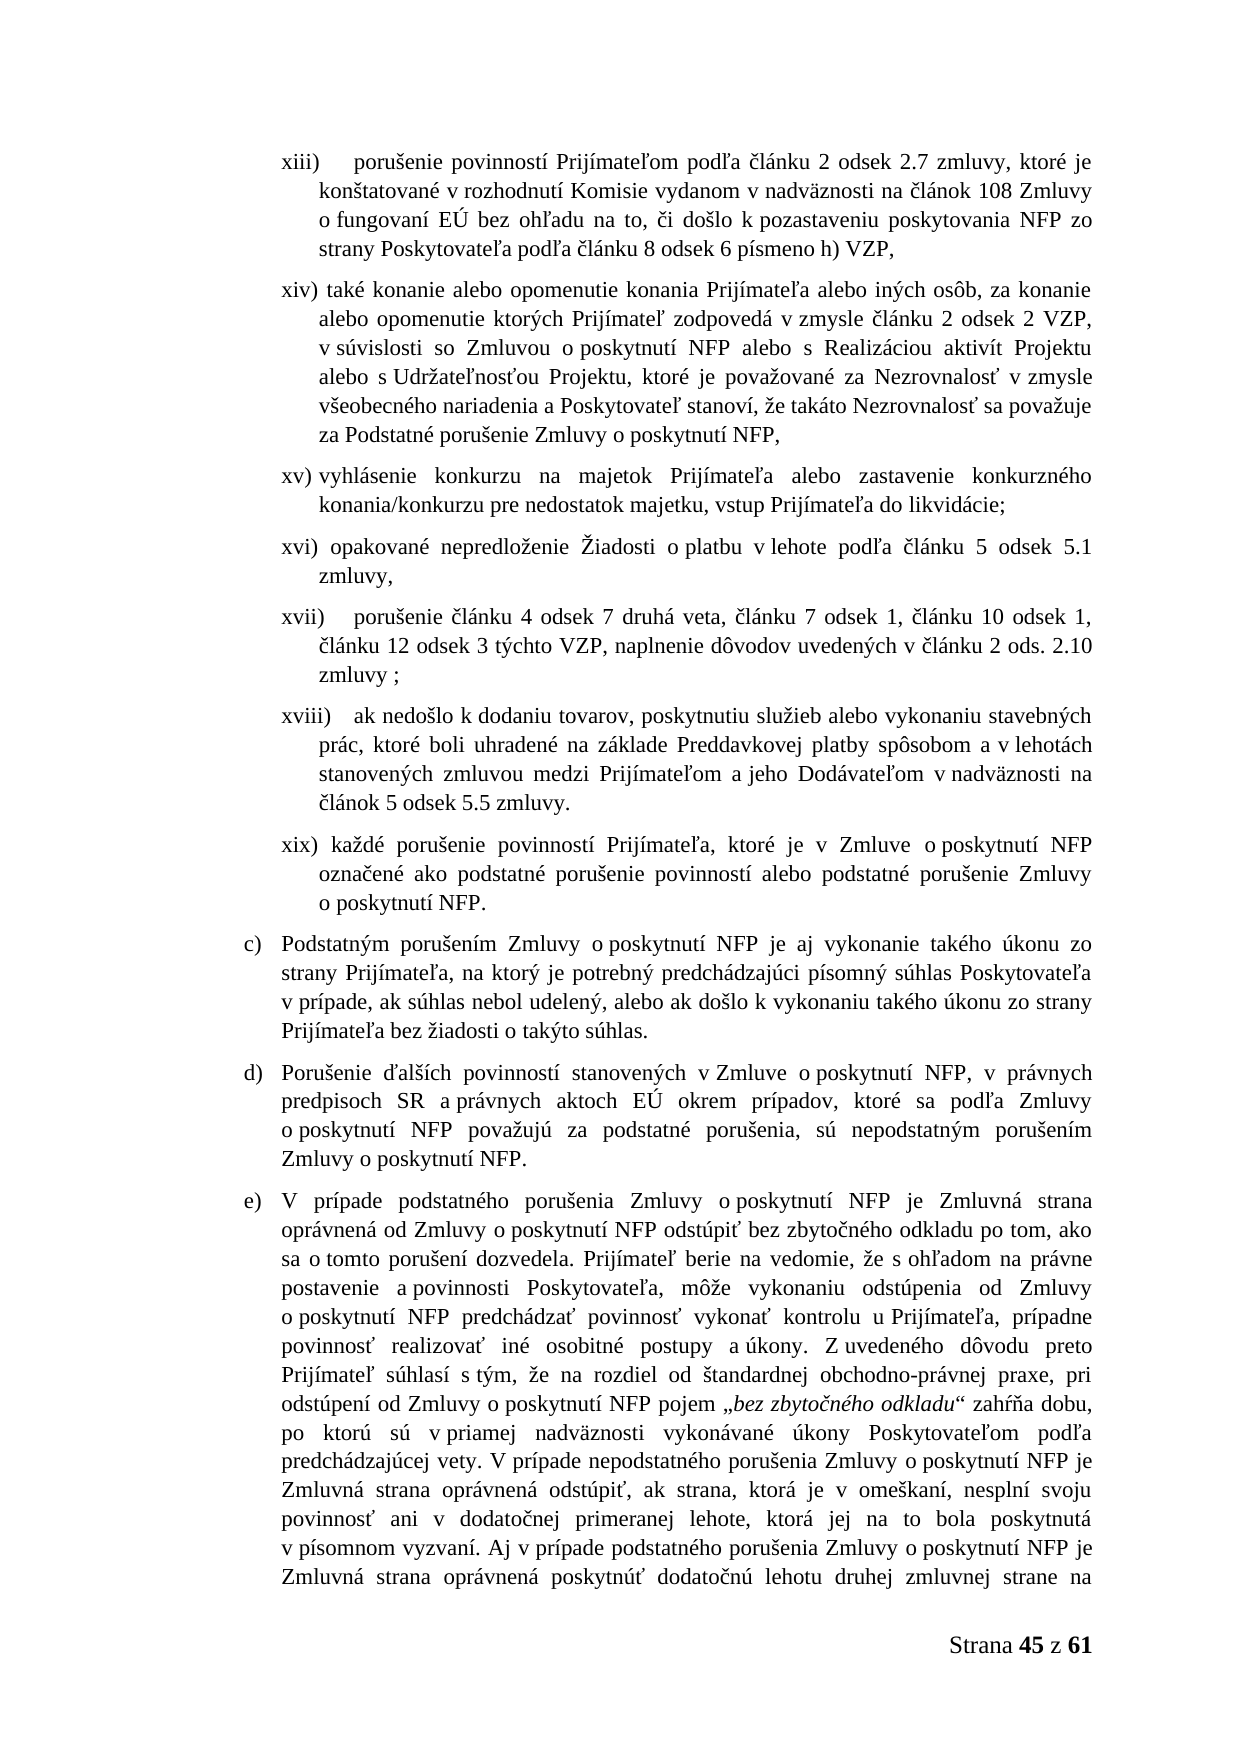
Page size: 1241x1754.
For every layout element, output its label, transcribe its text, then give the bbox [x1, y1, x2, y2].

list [244, 1187, 1092, 1590]
list porušenie povinností Prijímateľom podľa článku 2 odsek 2.7 zmluvy, ktoré je konštatované v rozhodnutí Komisie vydanom v nadväznosti na článok 108 Zmluvy o fungovaní EÚ bez ohľadu na to, či došlo k pozastaveniu poskytovania NFP zo strany Poskytovateľa podľa článku 8 odsek 6 písmeno h) VZP, [281, 148, 1092, 261]
list Porušenie ďalších povinností stanovených v Zmluve o poskytnutí NFP, v právnych predpisoch SR a právnych aktoch EÚ okrem prípadov, ktoré sa podľa Zmluvy o poskytnutí NFP považujú za podstatné porušenia, sú nepodstatným porušením Zmluvy o poskytnutí NFP. [244, 1058, 1092, 1172]
list opakované nepredloženie Žiadosti o platbu v lehote podľa článku 5 odsek 5.1 zmluvy, [281, 533, 1092, 588]
list každé porušenie povinností Prijímateľa, ktoré je v Zmluve o poskytnutí NFP označené ako podstatné porušenie povinností alebo podstatné porušenie Zmluvy o poskytnutí NFP. [281, 831, 1092, 915]
list ak nedošlo k dodaniu tovarov, poskytnutiu služieb alebo vykonaniu stavebných prác, ktoré boli uhradené na základe Preddavkovej platby spôsobom a v lehotách stanovených zmluvou medzi Prijímateľom a jeho Dodávateľom v nadväznosti na článok 5 odsek 5.5 zmluvy. [281, 702, 1092, 816]
list také konanie alebo opomenutie konania Prijímateľa alebo iných osôb, za konanie alebo opomenutie ktorých Prijímateľ zodpovedá v zmysle článku 2 odsek 2 VZP, v súvislosti so Zmluvou o poskytnutí NFP alebo s Realizáciou aktivít Projektu alebo s Udržateľnosťou Projektu, ktoré je považované za Nezrovnalosť v zmysle všeobecného nariadenia a Poskytovateľ stanoví, že takáto Nezrovnalosť sa považuje za Podstatné porušenie Zmluvy o poskytnutí NFP, [281, 276, 1092, 447]
list porušenie článku 4 odsek 7 druhá veta, článku 7 odsek 1, článku 10 odsek 1, článku 12 odsek 3 týchto VZP, naplnenie dôvodov uvedených v článku 2 ods. 2.10 zmluvy ; [281, 603, 1092, 687]
list vyhlásenie konkurzu na majetok Prijímateľa alebo zastavenie konkurzného konania/konkurzu pre nedostatok majetku, vstup Prijímateľa do likvidácie; [281, 462, 1092, 518]
list Podstatným porušením Zmluvy o poskytnutí NFP je aj vykonanie takého úkonu zo strany Prijímateľa, na ktorý je potrebný predchádzajúci písomný súhlas Poskytovateľa v prípade, ak súhlas nebol udelený, alebo ak došlo k vykonaniu takého úkonu zo strany Prijímateľa bez žiadosti o takýto súhlas. [244, 930, 1092, 1043]
